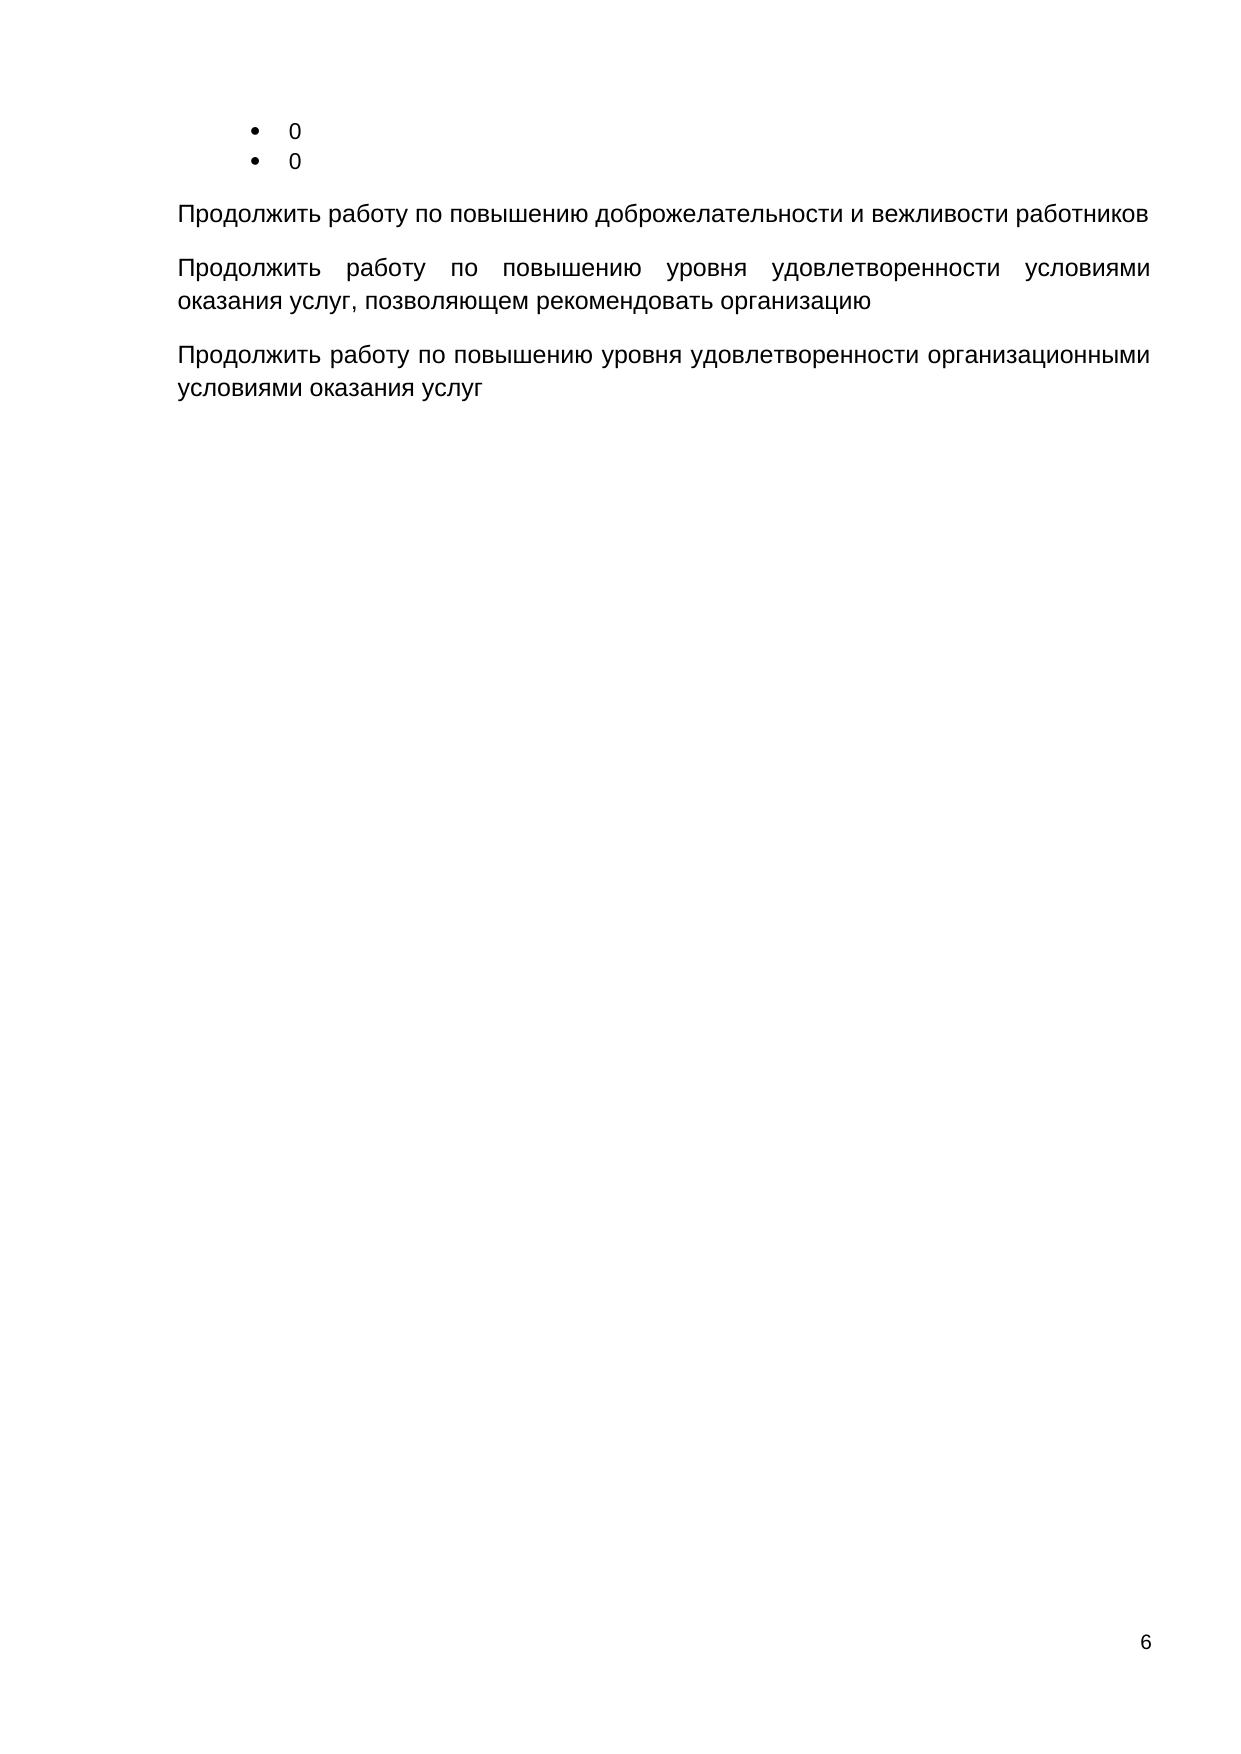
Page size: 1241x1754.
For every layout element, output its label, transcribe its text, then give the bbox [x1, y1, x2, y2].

text Продолжить работу по повышению уровня удовлетворенности условиями оказания услуг, позволяющем рекомендовать организацию [177, 253, 1152, 315]
list 0 [251, 148, 1152, 175]
text Продолжить работу по повышению уровня удовлетворенности организационными условиями оказания услуг [177, 340, 1152, 402]
list 0 [251, 118, 1152, 144]
text Продолжить работу по повышению доброжелательности и вежливости работников [177, 199, 1152, 228]
